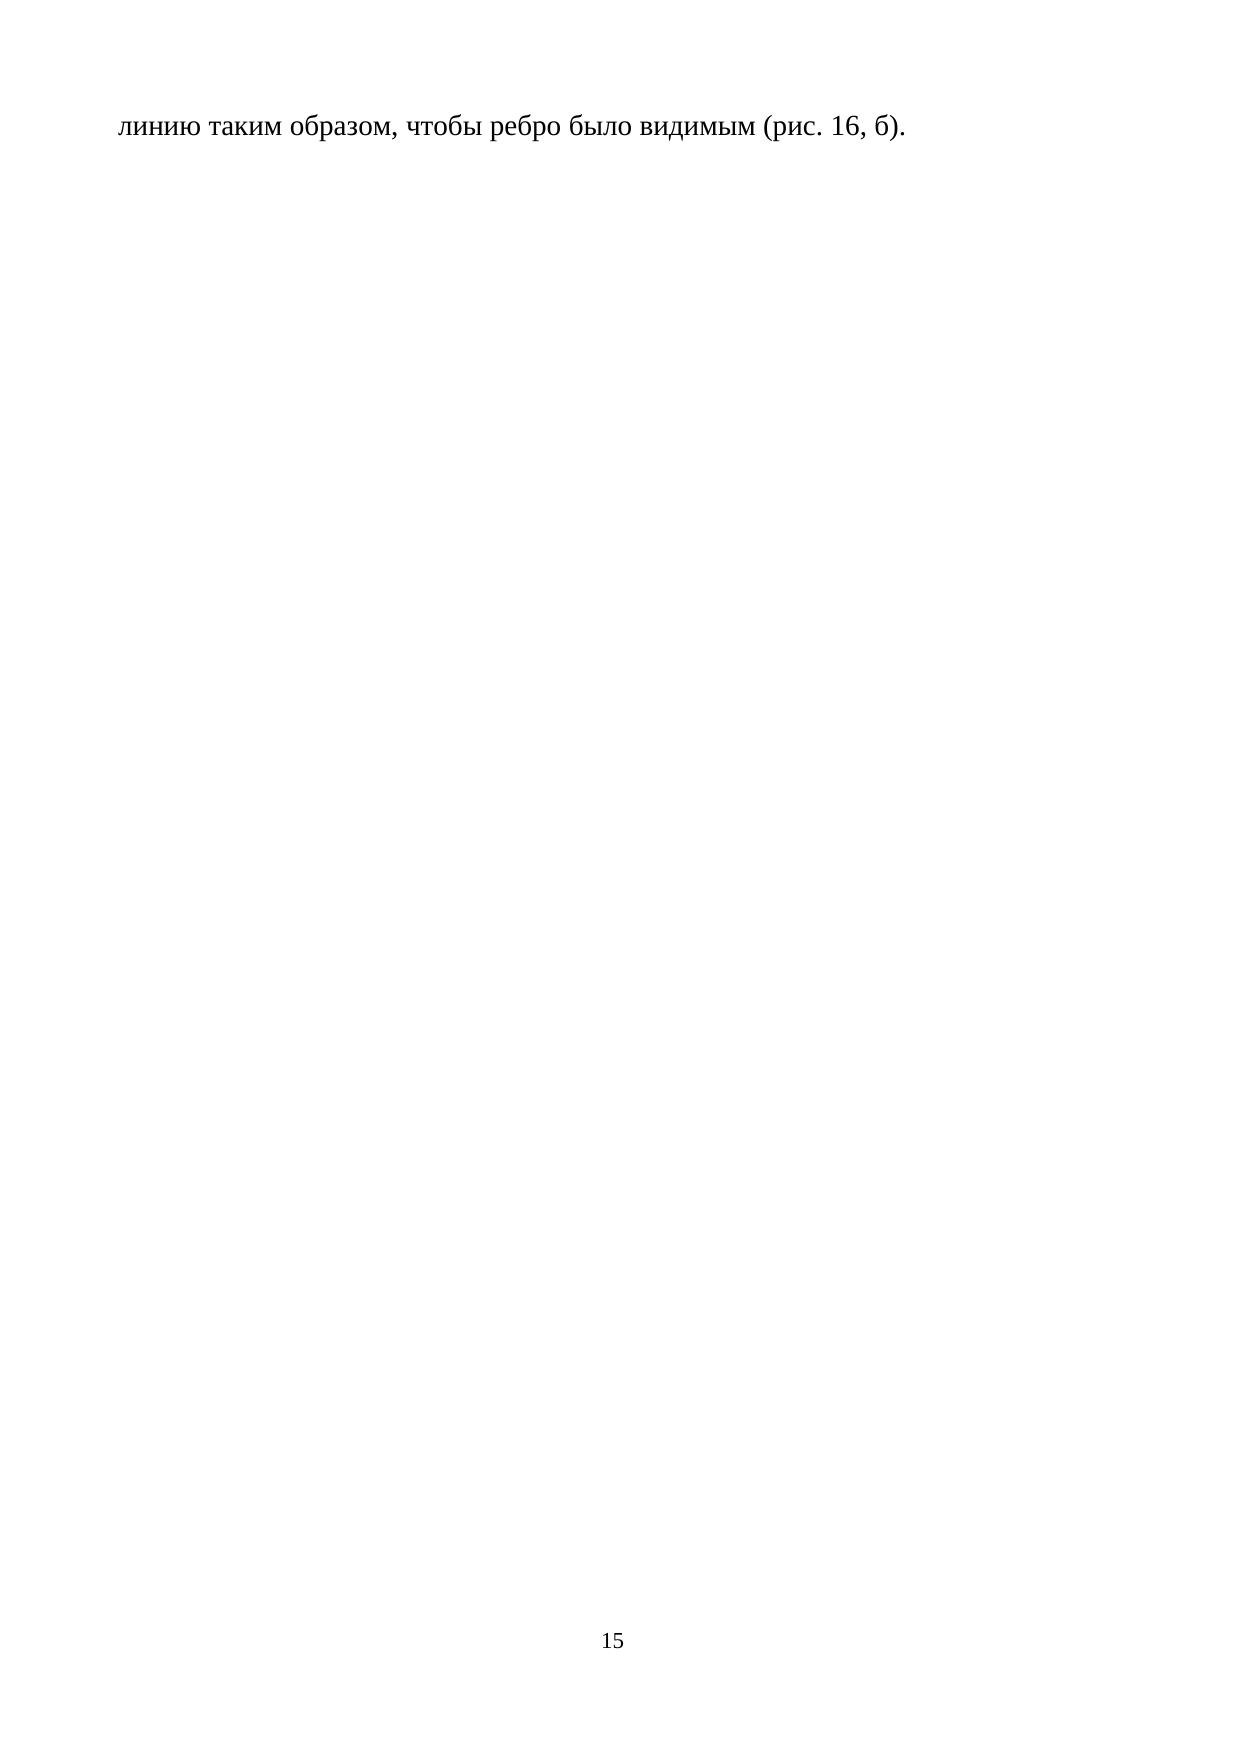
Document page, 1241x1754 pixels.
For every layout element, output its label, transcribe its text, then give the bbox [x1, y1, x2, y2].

text линию таким образом, чтобы ребро было видимым (рис. 16, б). [118, 108, 1215, 142]
